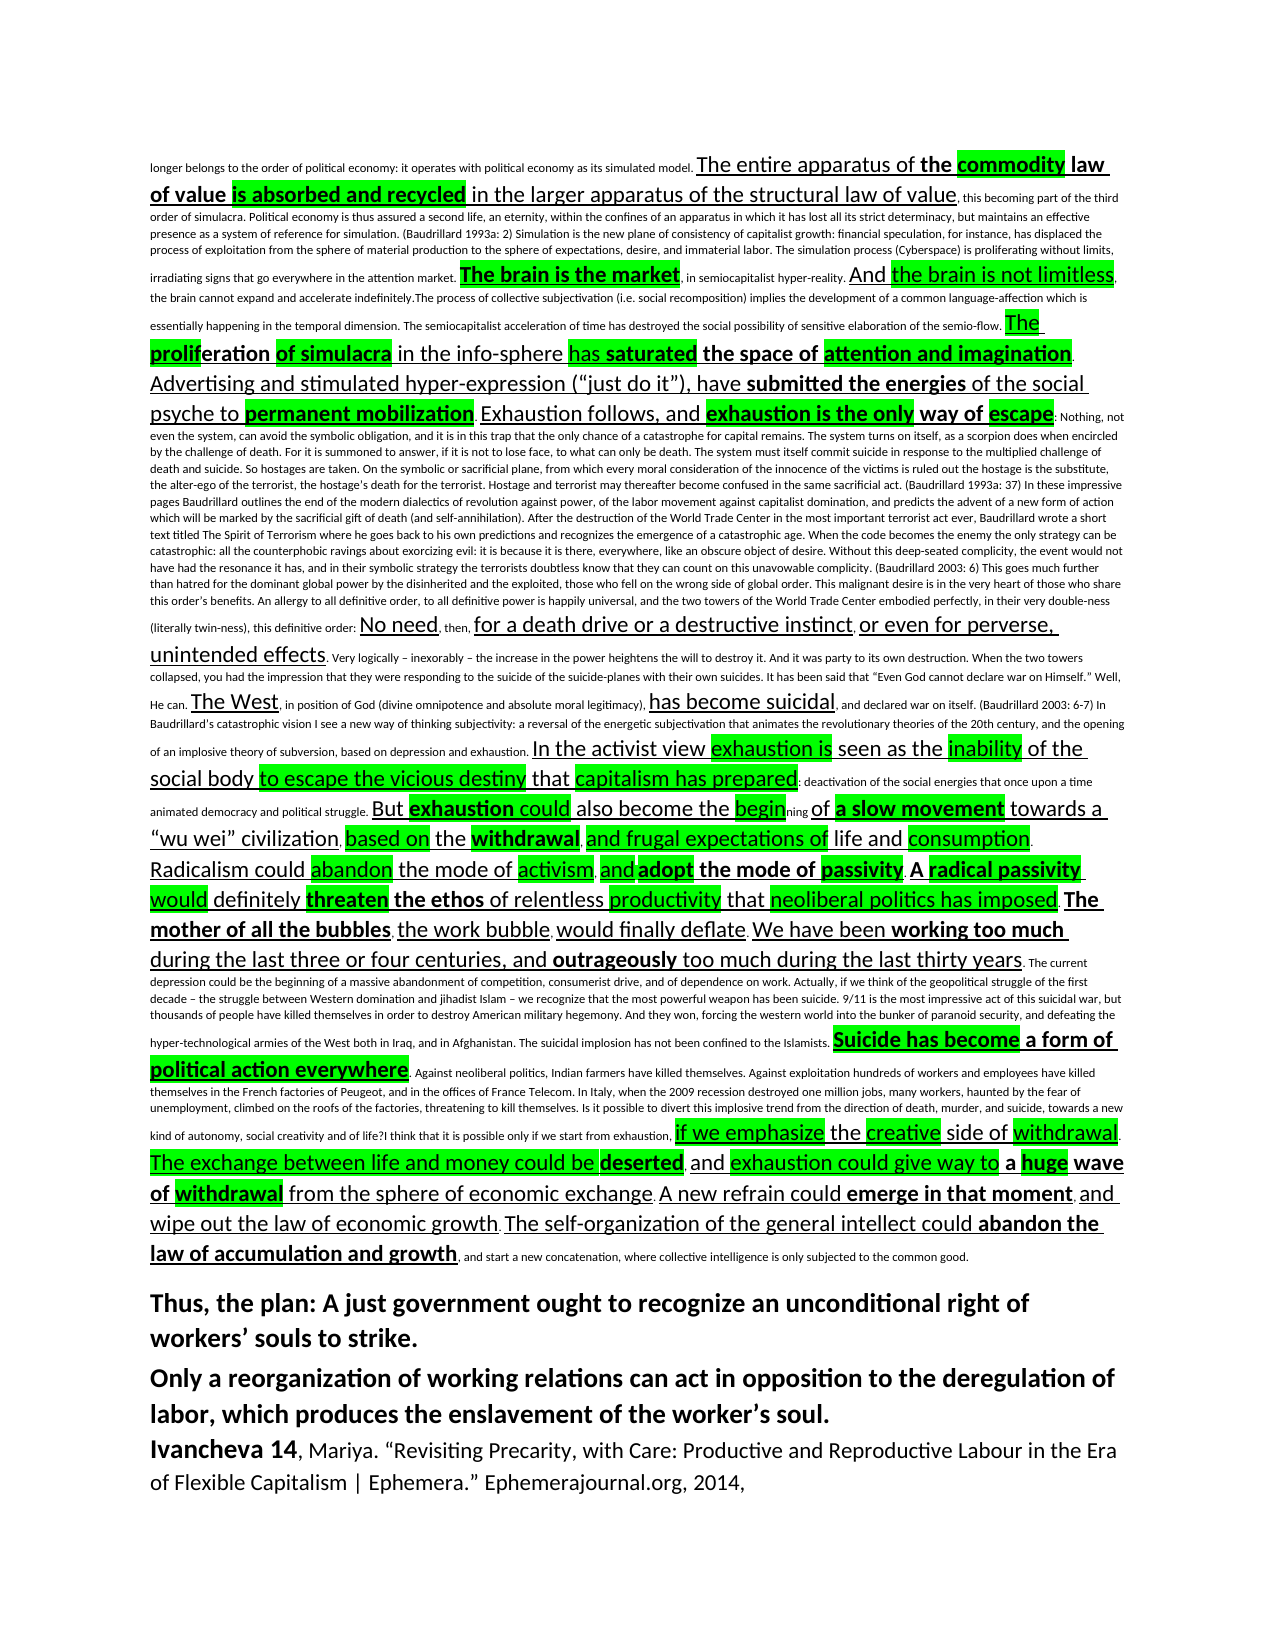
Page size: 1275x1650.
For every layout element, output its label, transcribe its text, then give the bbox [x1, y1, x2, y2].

subtitle Thus, the plan: A just government ought to recognize an unconditional right of workers’ souls to strike. [150, 1286, 1125, 1354]
subtitle Only a reorganization of working relations can act in opposition to the deregulation of labor, which produces the enslavement of the worker’s soul. [150, 1361, 1125, 1430]
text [150, 1433, 1125, 1496]
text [150, 150, 1125, 1267]
